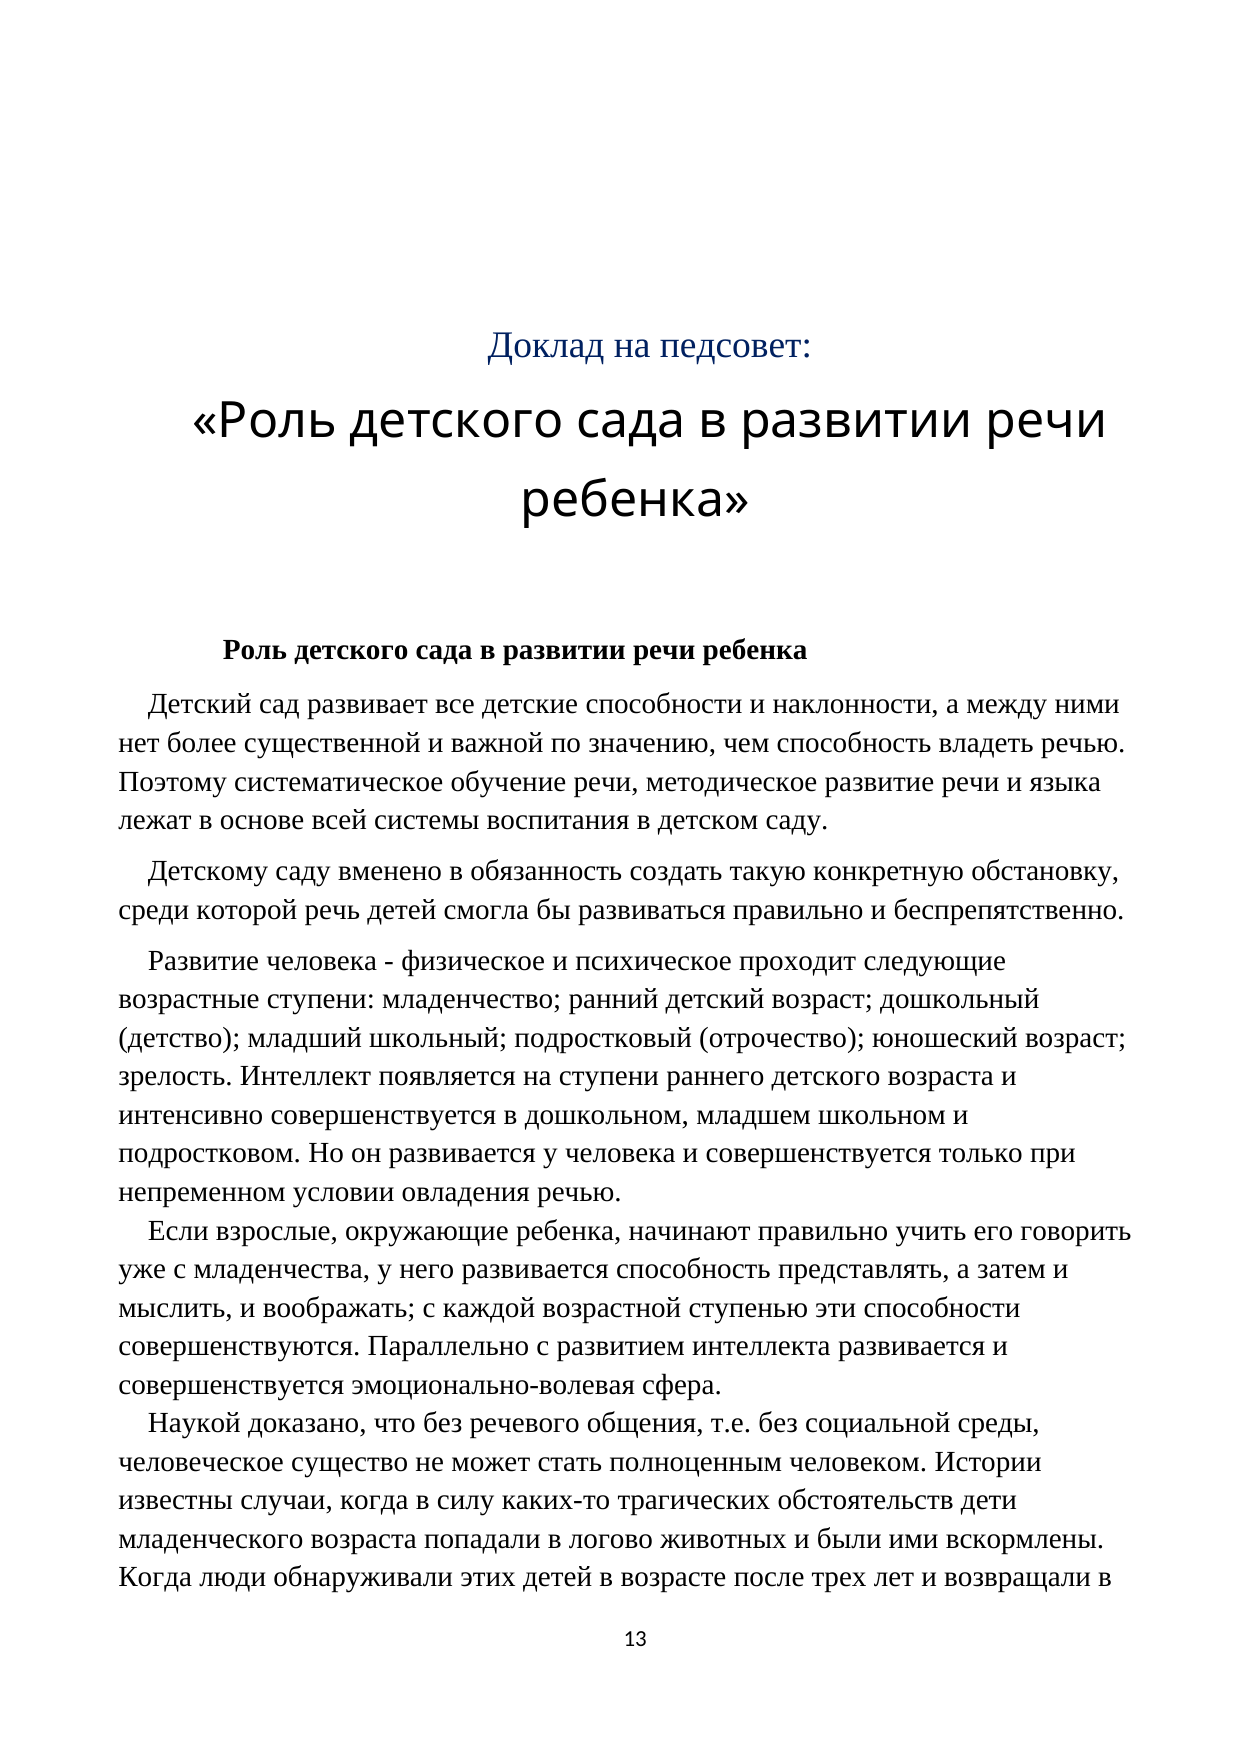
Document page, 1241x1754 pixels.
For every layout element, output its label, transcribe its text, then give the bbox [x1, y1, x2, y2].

text Детскому саду вменено в обязанность создать такую конкретную обстановку, среди которой речь детей смогла бы развиваться правильно и беспрепятственно. [118, 853, 1152, 925]
text «Роль детского сада в развитии речи ребенка» [118, 384, 1152, 531]
text Роль детского сада в развитии речи ребенка [118, 632, 1152, 666]
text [118, 1405, 1152, 1593]
text Доклад на педсовет: [118, 322, 1152, 365]
text Детский сад развивает все детские способности и наклонности, а между ними нет более существенной и важной по значению, чем способность владеть речью. Поэтому систематическое обучение речи, методическое развитие речи и языка лежат в основе всей системы воспитания в детском саду. [118, 687, 1152, 836]
text Развитие человека - физическое и психическое проходит следующие возрастные ступени: младенчество; ранний детский возраст; дошкольный (детство); младший школьный; подростковый (отрочество); юношеский возраст; зрелость. Интеллект появляется на ступени раннего детского возраста и интенсивно совершенствуется в дошкольном, младшем школьном и подростковом. Но он развивается у человека и совершенствуется только при непременном условии овладения речью. [118, 943, 1152, 1208]
text Если взрослые, окружающие ребенка, начинают правильно учить его говорить уже с младенчества, у него развивается способность представлять, а затем и мыслить, и воображать; с каждой возрастной ступенью эти способности совершенствуются. Параллельно с развитием интеллекта развивается и совершенствуется эмоционально-волевая сфера. [118, 1213, 1152, 1400]
